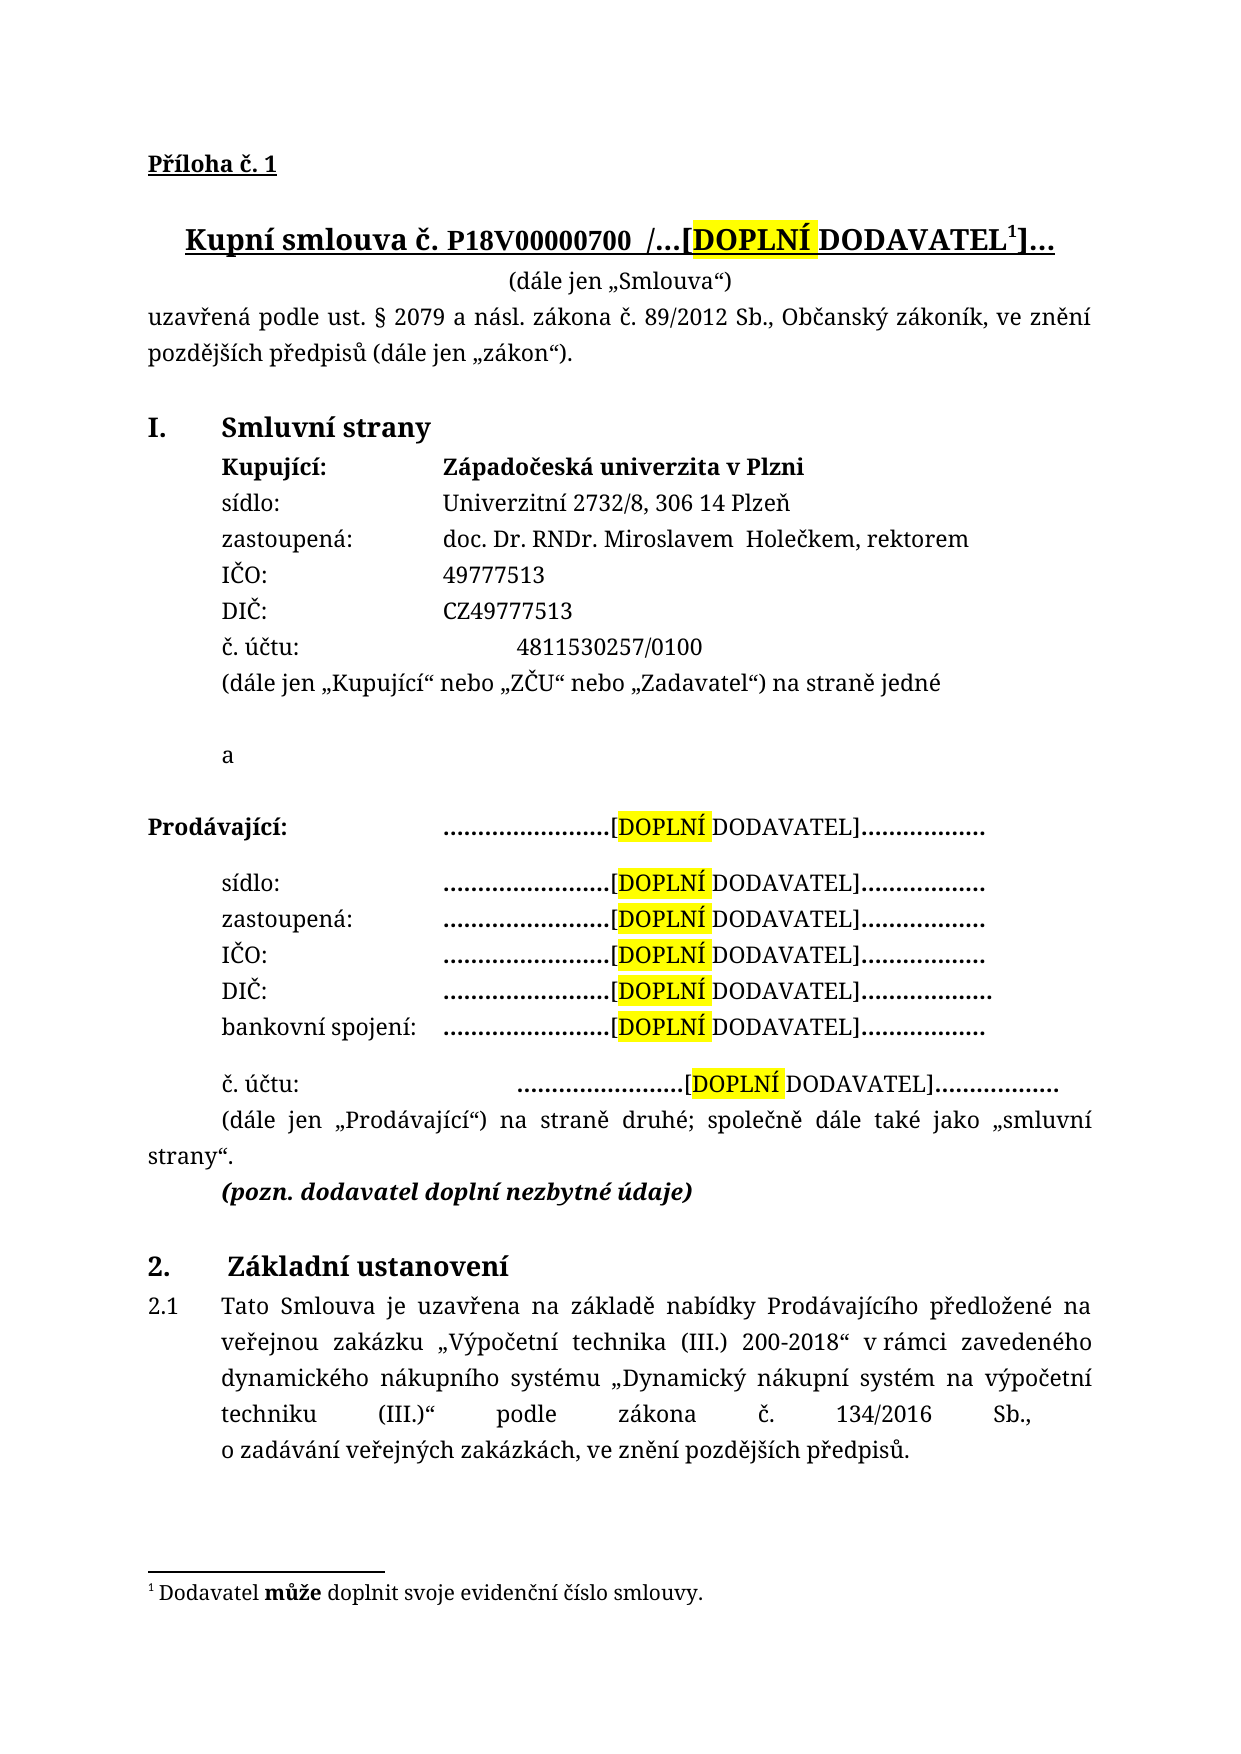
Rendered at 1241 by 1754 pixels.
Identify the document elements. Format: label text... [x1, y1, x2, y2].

text DIČ: ……………………[DOPLNÍ DODAVATEL]………………. [712, 975, 1093, 1006]
text č. účtu: ……………………[DOPLNÍ DODAVATEL]……………… [221, 1068, 692, 1099]
text č. účtu: 4811530257/0100 [221, 631, 1093, 662]
text IČO: 49777513 [221, 559, 1093, 590]
text sídlo: Univerzitní 2732/8, 306 14 Plzeň [221, 487, 1093, 518]
text zastoupená: doc. Dr. RNDr. Miroslavem Holečkem, rektorem [221, 523, 1093, 554]
text (dále jen „Smlouva“) [148, 265, 1093, 296]
text IČO: ……………………[DOPLNÍ DODAVATEL]……………… [221, 939, 618, 971]
text Příloha č. 1 [148, 148, 1093, 179]
text bankovní spojení: ……………………[DOPLNÍ DODAVATEL]……………… [712, 1011, 1093, 1042]
text IČO: ……………………[DOPLNÍ DODAVATEL]……………… [712, 939, 1093, 971]
text (pozn. dodavatel doplní nezbytné údaje) [148, 1176, 1093, 1207]
text bankovní spojení: ……………………[DOPLNÍ DODAVATEL]……………… [148, 1011, 618, 1042]
text č. účtu: ……………………[DOPLNÍ DODAVATEL]……………… [785, 1068, 1093, 1099]
text I. Smluvní strany [148, 409, 1093, 446]
text sídlo: ……………………[DOPLNÍ DODAVATEL]……………… [221, 867, 1093, 899]
text DIČ: CZ49777513 [221, 595, 1093, 626]
text (dále jen „Prodávající“) na straně druhé; společně dále také jako „smluvní strany“. [148, 1104, 1093, 1171]
text Kupní smlouva č. P18V00000700 /...[DOPLNÍ DODAVATEL]… [148, 219, 1093, 259]
text a [221, 739, 1093, 770]
text 2.1 Tato Smlouva je uzavřena na základě nabídky Prodávajícího předložené na veřejnou zakázku „Výpočetní technika (III.) 200-2018“ v rámci zavedeného dynamického nákupního systému „Dynamický nákupní systém na výpočetní techniku (III.)“ podle zákona č. 134/2016 Sb., o zadávání veřejných zakázkách, ve znění pozdějších předpisů. [148, 1290, 1093, 1465]
text Prodávající: ……………………[DOPLNÍ DODAVATEL]……………… [712, 811, 1093, 842]
text (dále jen „Kupující“ nebo „ZČU“ nebo „Zadavatel“) na straně jedné [221, 667, 1093, 698]
text 2. Základní ustanovení [148, 1248, 1093, 1284]
text Kupující: Západočeská univerzita v Plzni [221, 451, 1093, 482]
text DIČ: ……………………[DOPLNÍ DODAVATEL]………………. [221, 975, 618, 1006]
text zastoupená: ……………………[DOPLNÍ DODAVATEL]……………… [712, 903, 1093, 934]
text zastoupená: ……………………[DOPLNÍ DODAVATEL]……………… [221, 903, 618, 934]
text uzavřená podle ust. § 2079 a násl. zákona č. 89/2012 Sb., Občanský zákoník, ve znění pozdějších předpisů (dále jen „zákon“). [148, 301, 1093, 368]
text Prodávající: ……………………[DOPLNÍ DODAVATEL]……………… [148, 811, 618, 842]
